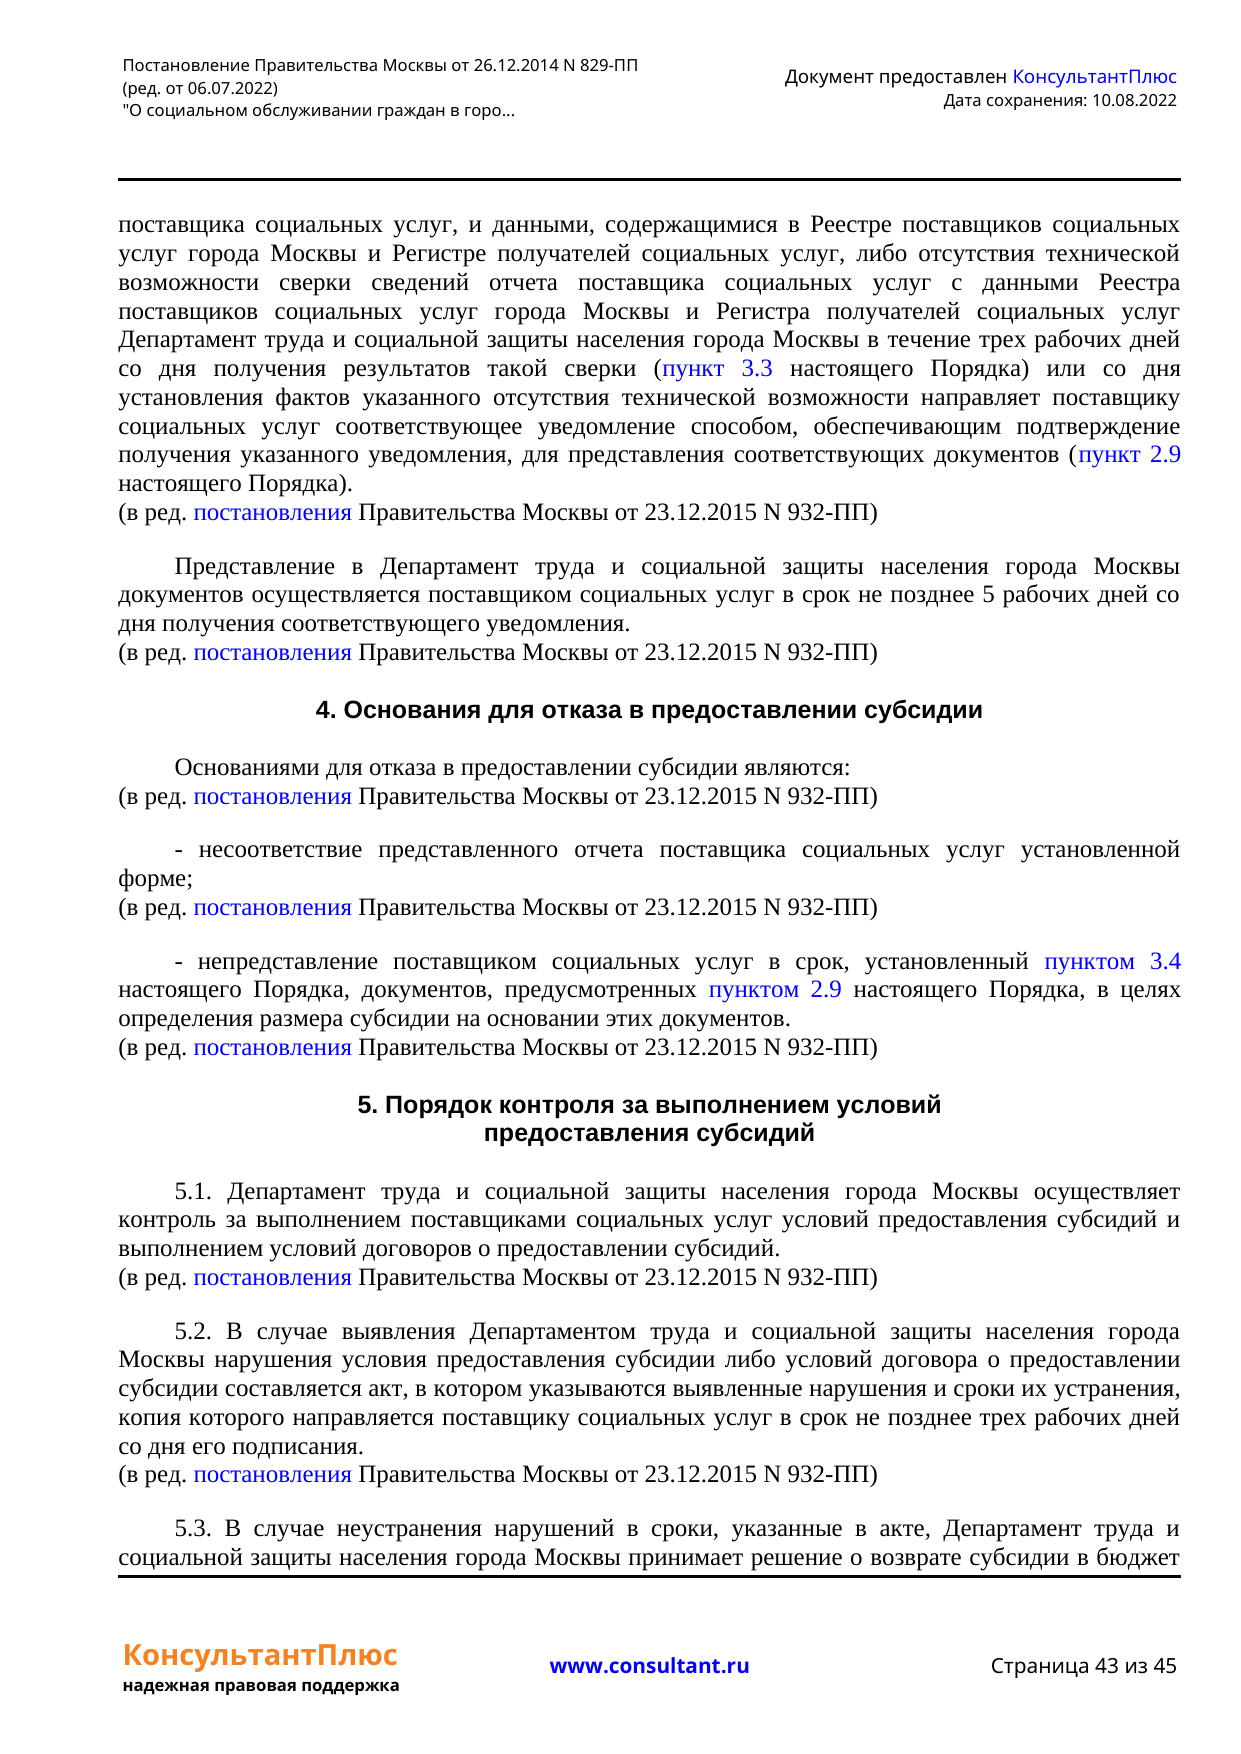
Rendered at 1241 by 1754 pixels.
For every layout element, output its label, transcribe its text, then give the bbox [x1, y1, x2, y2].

text (в ред. постановления Правительства Москвы от 23.12.2015 N 932-ПП) [118, 781, 1181, 809]
text (в ред. постановления Правительства Москвы от 23.12.2015 N 932-ПП) [118, 1459, 1181, 1488]
title 4. Основания для отказа в предоставлении субсидии [118, 694, 1181, 723]
title 5. Порядок контроля за выполнением условий [118, 1089, 1181, 1118]
text (в ред. постановления Правительства Москвы от 23.12.2015 N 932-ПП) [118, 497, 1181, 526]
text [118, 209, 1181, 497]
text (в ред. постановления Правительства Москвы от 23.12.2015 N 932-ПП) [118, 637, 1181, 666]
text - несоответствие представленного отчета поставщика социальных услуг установленной форме; [118, 834, 1181, 892]
text Представление в Департамент труда и социальной защиты населения города Москвы документов осуществляется поставщиком социальных услуг в срок не позднее 5 рабочих дней со дня получения соответствующего уведомления. [118, 551, 1181, 637]
text (в ред. постановления Правительства Москвы от 23.12.2015 N 932-ПП) [118, 1032, 1181, 1061]
text (в ред. постановления Правительства Москвы от 23.12.2015 N 932-ПП) [118, 892, 1181, 921]
title предоставления субсидий [118, 1118, 1181, 1147]
text 5.1. Департамент труда и социальной защиты населения города Москвы осуществляет контроль за выполнением поставщиками социальных услуг условий предоставления субсидий и выполнением условий договоров о предоставлении субсидий. [118, 1176, 1181, 1262]
text (в ред. постановления Правительства Москвы от 23.12.2015 N 932-ПП) [118, 1262, 1181, 1291]
text 5.2. В случае выявления Департаментом труда и социальной защиты населения города Москвы нарушения условия предоставления субсидии либо условий договора о предоставлении субсидии составляется акт, в котором указываются выявленные нарушения и сроки их устранения, копия которого направляется поставщику социальных услуг в срок не позднее трех рабочих дней со дня его подписания. [118, 1316, 1181, 1459]
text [118, 1513, 1181, 1571]
text - непредставление поставщиком социальных услуг в срок, установленный пунктом 3.4 настоящего Порядка, документов, предусмотренных пунктом 2.9 настоящего Порядка, в целях определения размера субсидии на основании этих документов. [118, 946, 1181, 1032]
text Основаниями для отказа в предоставлении субсидии являются: [118, 752, 1181, 781]
